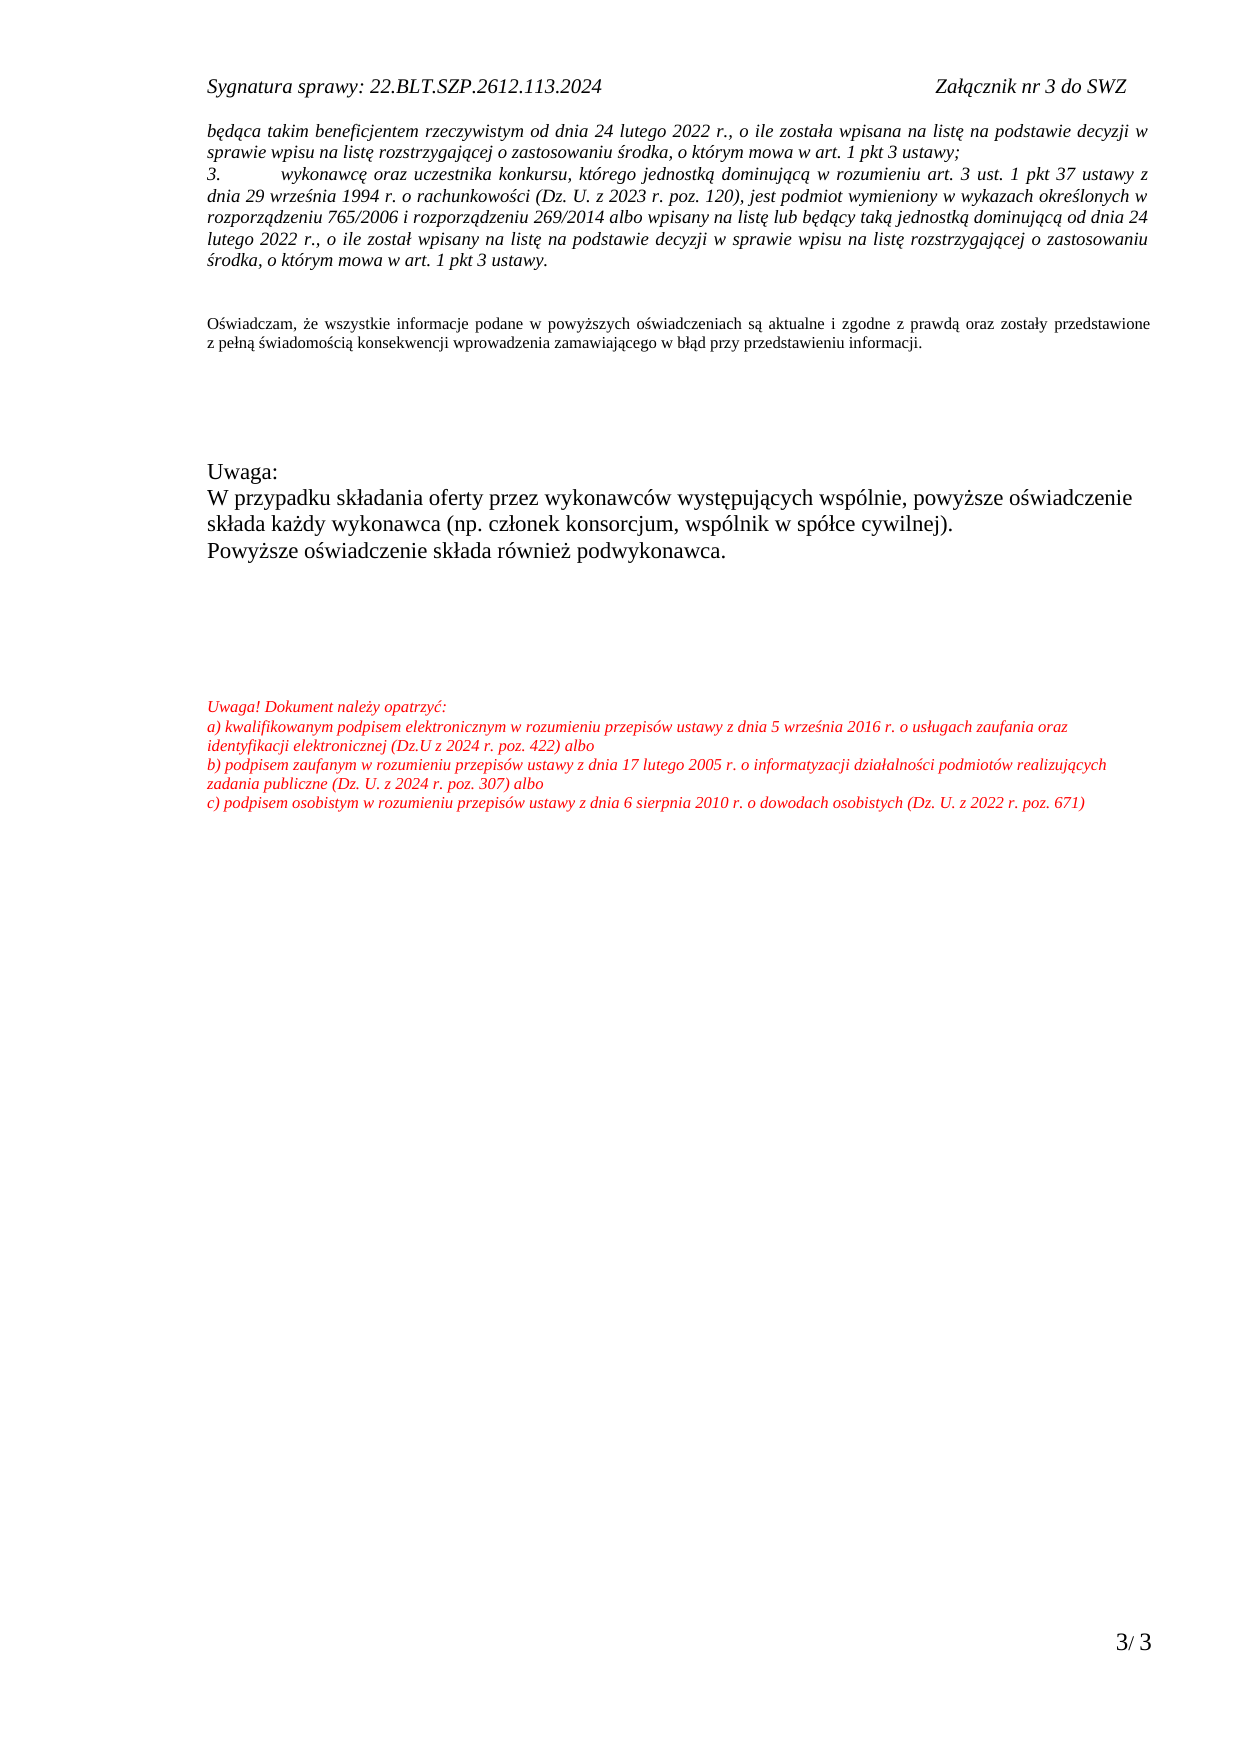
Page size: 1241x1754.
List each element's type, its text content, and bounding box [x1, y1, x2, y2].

text b) podpisem zaufanym w rozumieniu przepisów ustawy z dnia 17 lutego 2005 r. o informatyzacji działalności podmiotów realizujących [207, 755, 1152, 774]
text Uwaga: [207, 458, 1152, 484]
text a) kwalifikowanym podpisem elektronicznym w rozumieniu przepisów ustawy z dnia 5 września 2016 r. o usługach zaufania oraz [207, 716, 1152, 736]
text Uwaga! Dokument należy opatrzyć: [207, 697, 1152, 716]
text c) podpisem osobistym w rozumieniu przepisów ustawy z dnia 6 sierpnia 2010 r. o dowodach osobistych (Dz. U. z 2022 r. poz. 671) [207, 793, 1152, 812]
text identyfikacji elektronicznej (Dz.U z 2024 r. poz. 422) albo [207, 736, 1152, 755]
text 3. wykonawcę oraz uczestnika konkursu, którego jednostką dominującą w rozumieniu art. 3 ust. 1 pkt 37 ustawy z dnia 29 września 1994 r. o rachunkowości (Dz. U. z 2023 r. poz. 120), jest podmiot wymieniony w wykazach określonych w rozporządzeniu 765/2006 i rozporządzeniu 269/2014 albo wpisany na listę lub będący taką jednostką dominującą od dnia 24 lutego 2022 r., o ile został wpisany na listę na podstawie decyzji w sprawie wpisu na listę rozstrzygającej o zastosowaniu środka, o którym mowa w art. 1 pkt 3 ustawy. [207, 163, 1152, 271]
text Powyższe oświadczenie składa również podwykonawca. [207, 537, 1152, 563]
text W przypadku składania oferty przez wykonawców występujących wspólnie, powyższe oświadczenie składa każdy wykonawca (np. członek konsorcjum, wspólnik w spółce cywilnej). [207, 484, 1152, 537]
text Oświadczam, że wszystkie informacje podane w powyższych oświadczeniach są aktualne i zgodne z prawdą oraz zostały przedstawione z pełną świadomością konsekwencji wprowadzenia zamawiającego w błąd przy przedstawieniu informacji. [207, 314, 1152, 352]
text zadania publiczne (Dz. U. z 2024 r. poz. 307) albo [207, 774, 1152, 793]
